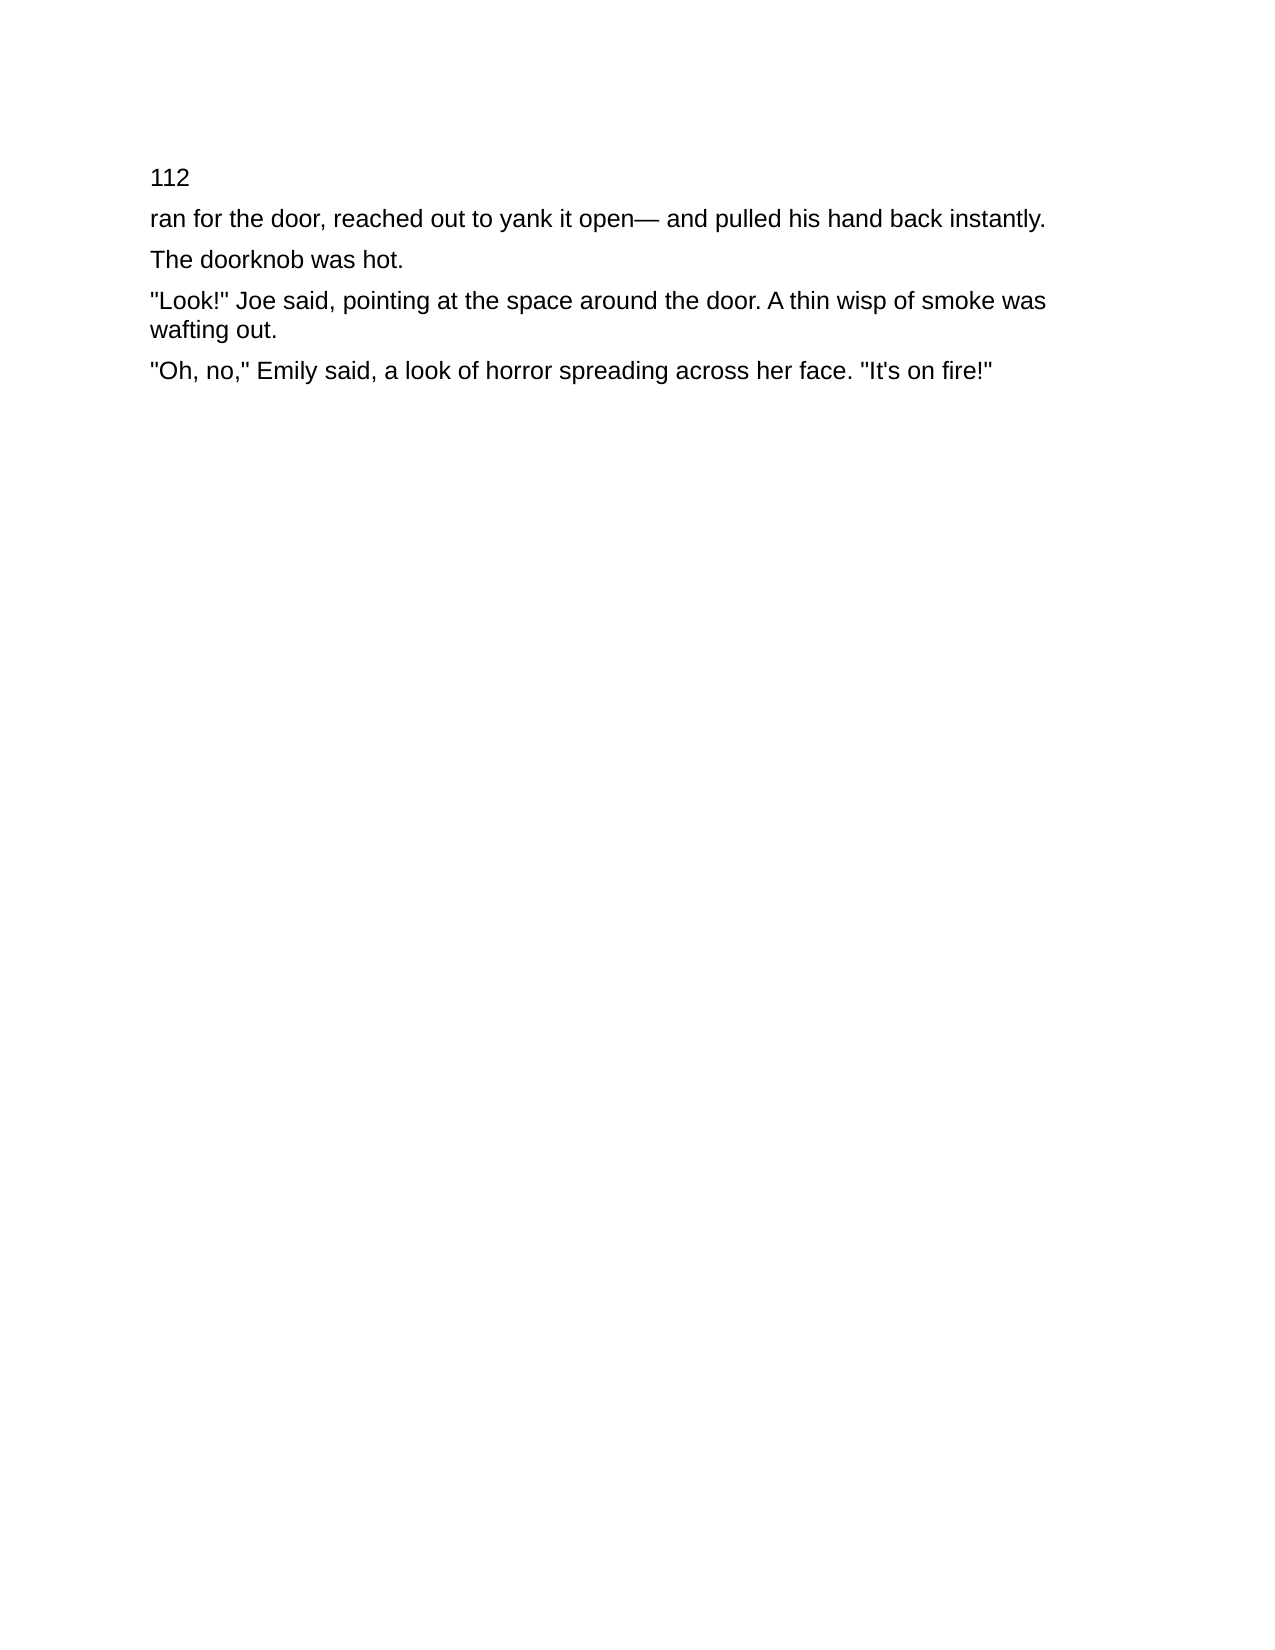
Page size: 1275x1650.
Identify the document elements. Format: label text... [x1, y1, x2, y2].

text 112 [150, 162, 1125, 191]
text ran for the door, reached out to yank it open— and pulled his hand back instantly. [150, 204, 1125, 232]
text "Look!" Joe said, pointing at the space around the door. A thin wisp of smoke was wafting out. [150, 286, 1125, 344]
text "Oh, no," Emily said, a look of horror spreading across her face. "It's on fire!" [150, 356, 1125, 385]
text The doorknob was hot. [150, 245, 1125, 274]
